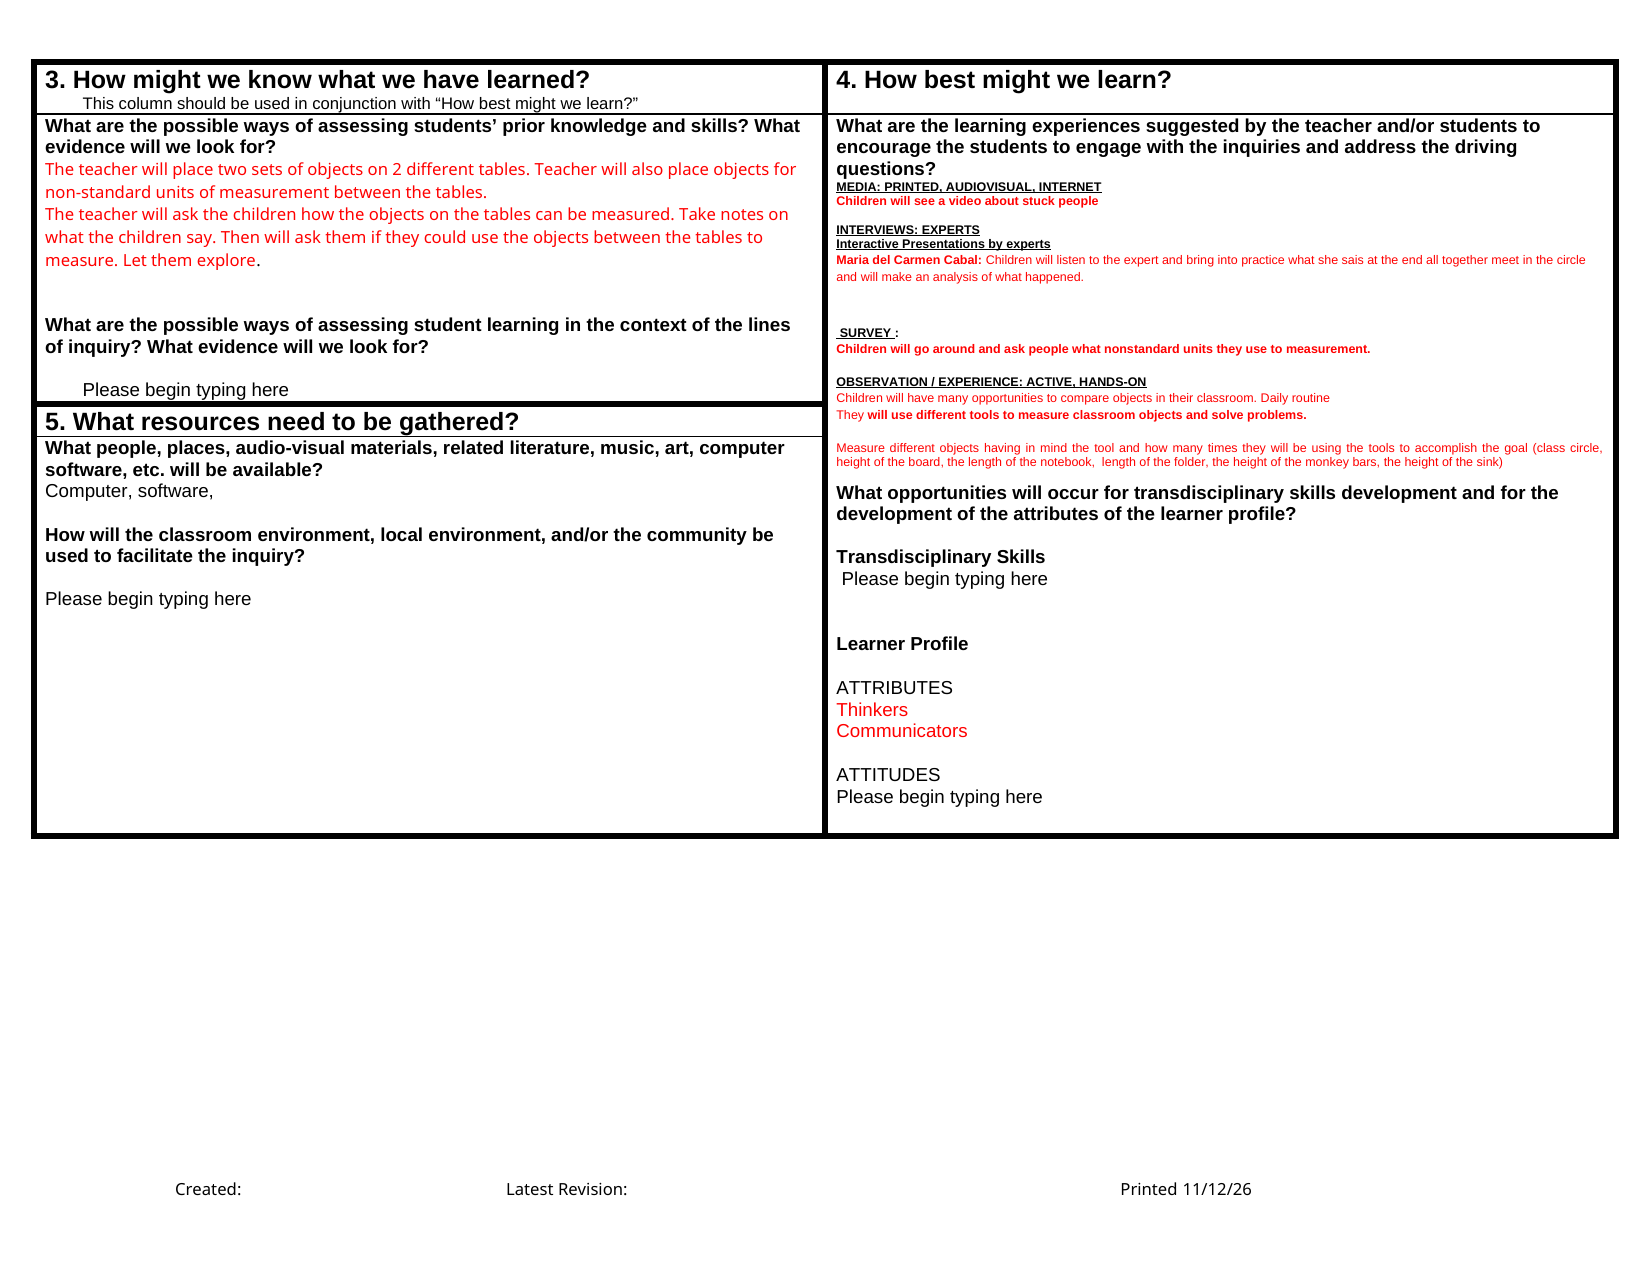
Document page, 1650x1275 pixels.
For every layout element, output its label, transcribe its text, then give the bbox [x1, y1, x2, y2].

table_cell What are the learning experiences suggested by the teacher and/or students to encourage the students to engage with the inquiries and address the driving questions? MEDIA: PRINTED, AUDIOVISUAL, INTERNET Children will see a video about stuck people INTERVIEWS: EXPERTS Interactive Presentations by experts Maria del Carmen Cabal: Children will listen to the expert and bring into practice what she sais at the end all together meet in the circle and will make an analysis of what happened. SURVEY : Children will go around and ask people what nonstandard units they use to measurement. OBSERVATION / EXPERIENCE: ACTIVE, HANDS-ON Children will have many opportunities to compare objects in their classroom. Daily routine They will use different tools to measure classroom objects and solve problems. Measure different objects having in mind the tool and how many times they will be using the tools to accomplish the goal (class circle, height of the board, the length of the notebook, length of the folder, the height of the monkey bars, the height of the sink) What opportunities will occur for transdisciplinary skills development and for the development of the attributes of the learner profile? Transdisciplinary Skills Please begin typing here Learner Profile ATTRIBUTES Thinkers Communicators ATTITUDES Please begin typing here [828, 115, 1613, 833]
table_cell What are the possible ways of assessing students’ prior knowledge and skills? What evidence will we look for? The teacher will place two sets of objects on 2 different tables. Teacher will also place objects for non-standard units of measurement between the tables. The teacher will ask the children how the objects on the tables can be measured. Take notes on what the children say. Then will ask them if they could use the objects between the tables to measure. Let them explore. What are the possible ways of assessing student learning in the context of the lines of inquiry? What evidence will we look for? Please begin typing here [37, 115, 822, 401]
table_cell 5. What resources need to be gathered? [37, 407, 822, 436]
table_header 4. How best might we learn? [828, 65, 1613, 113]
table_cell What people, places, audio-visual materials, related literature, music, art, computer software, etc. will be available? Computer, software, How will the classroom environment, local environment, and/or the community be used to facilitate the inquiry? Please begin typing here [37, 437, 822, 833]
table_header 3. How might we know what we have learned? This column should be used in conjunction with “How best might we learn?” [37, 65, 822, 113]
